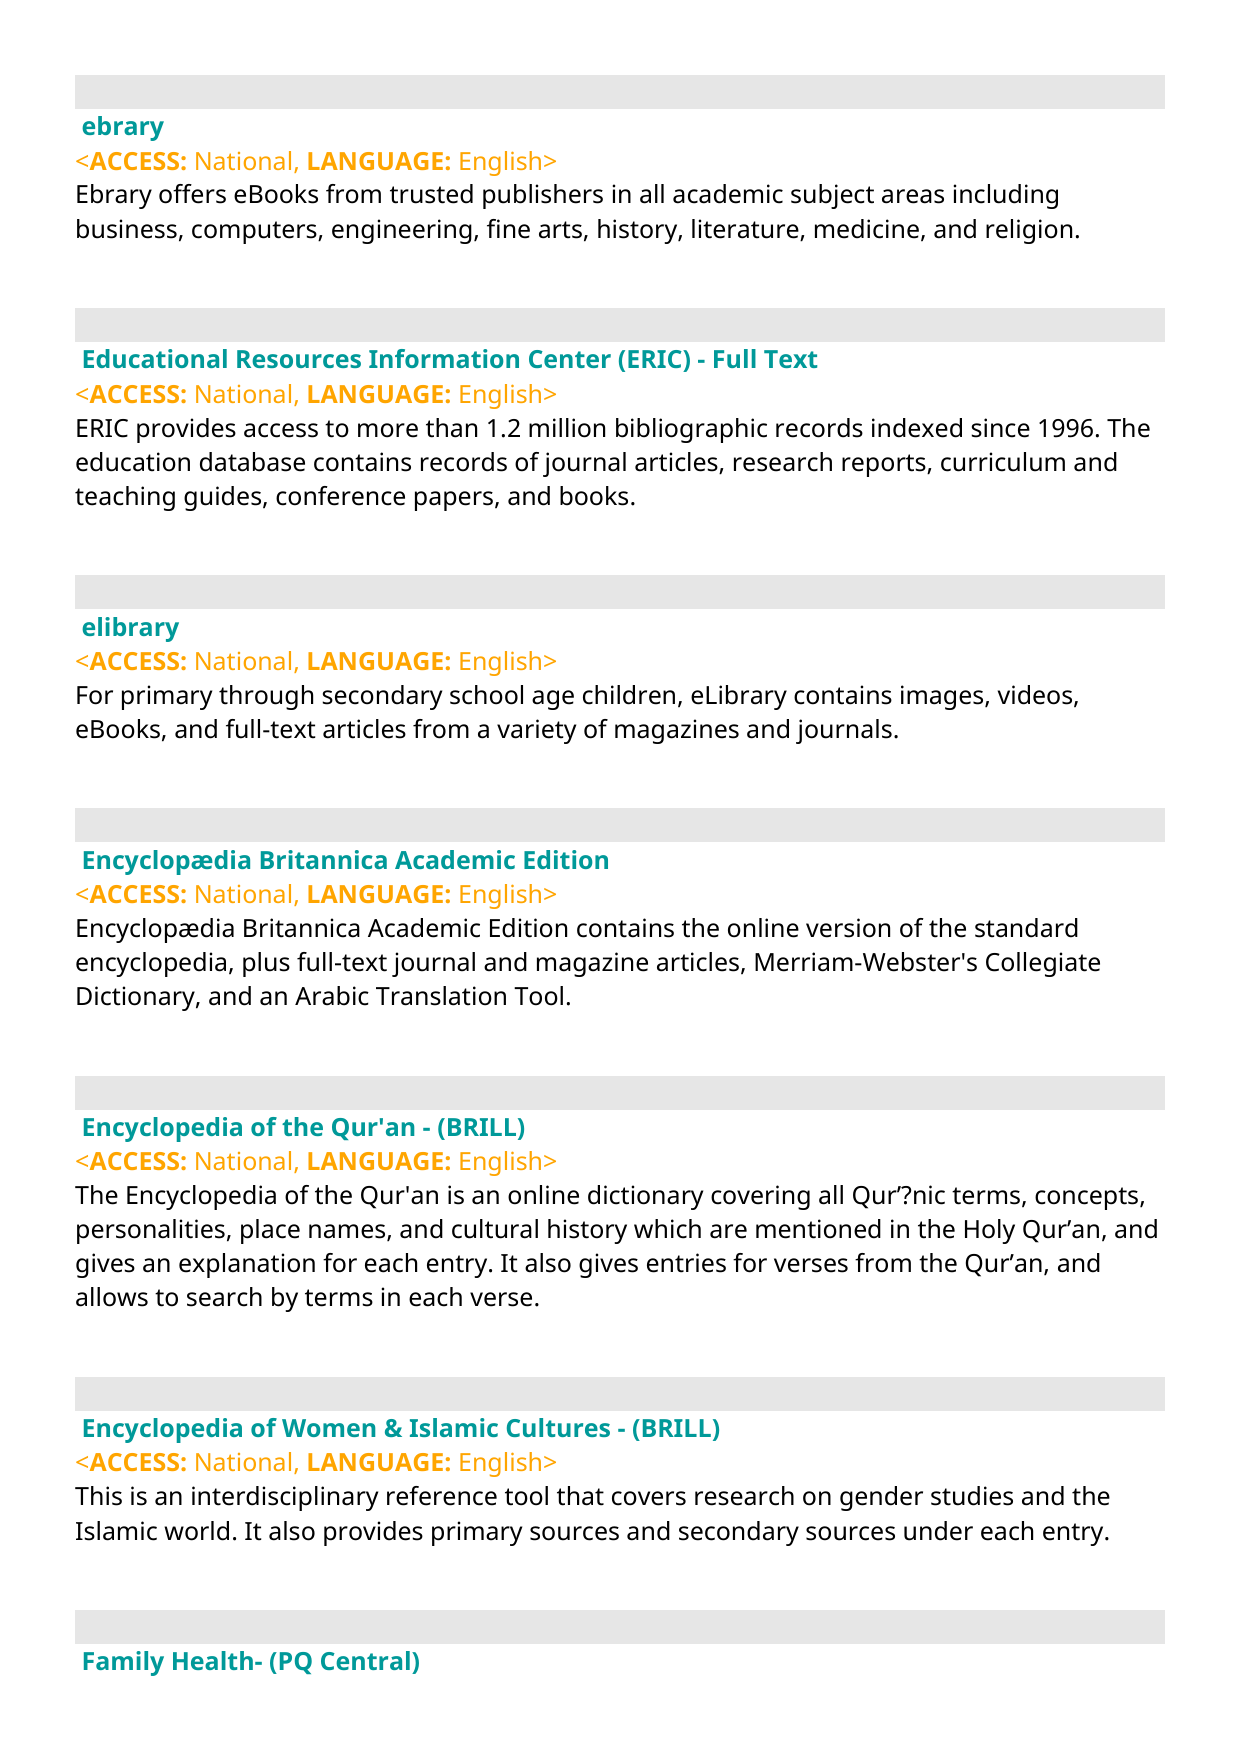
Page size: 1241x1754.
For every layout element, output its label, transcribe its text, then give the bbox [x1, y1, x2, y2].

text <ACCESS: National, LANGUAGE: English> [75, 376, 1165, 410]
text For primary through secondary school age children, eLibrary contains images, videos, eBooks, and full-text articles from a variety of magazines and journals. [75, 677, 1165, 746]
text <ACCESS: National, LANGUAGE: English> [75, 877, 1165, 911]
text ebrary [75, 109, 1165, 143]
text The Encyclopedia of the Qur'an is an online dictionary covering all Qur’?nic terms, concepts, personalities, place names, and cultural history which are mentioned in the Holy Qur’an, and gives an explanation for each entry. It also gives entries for verses from the Qur’an, and allows to search by terms in each verse. [75, 1178, 1165, 1314]
text Ebrary offers eBooks from trusted publishers in all academic subject areas including business, computers, engineering, fine arts, history, literature, medicine, and religion. [75, 177, 1165, 245]
text <ACCESS: National, LANGUAGE: English> [75, 1144, 1165, 1178]
text Encyclopædia Britannica Academic Edition [75, 842, 1165, 877]
text <ACCESS: National, LANGUAGE: English> [75, 143, 1165, 177]
text Educational Resources Information Center (ERIC) - Full Text [75, 342, 1165, 376]
text This is an interdisciplinary reference tool that covers research on gender studies and the Islamic world. It also provides primary sources and secondary sources under each entry. [75, 1479, 1165, 1547]
text <ACCESS: National, LANGUAGE: English> [75, 1445, 1165, 1479]
text Encyclopedia of Women & Islamic Cultures - (BRILL) [75, 1411, 1165, 1445]
text Family Health- (PQ Central) [75, 1644, 1165, 1678]
text Encyclopædia Britannica Academic Edition contains the online version of the standard encyclopedia, plus full-text journal and magazine articles, Merriam-Webster's Collegiate Dictionary, and an Arabic Translation Tool. [75, 911, 1165, 1013]
text ERIC provides access to more than 1.2 million bibliographic records indexed since 1996. The education database contains records of journal articles, research reports, curriculum and teaching guides, conference papers, and books. [75, 410, 1165, 512]
text <ACCESS: National, LANGUAGE: English> [75, 643, 1165, 677]
text Encyclopedia of the Qur'an - (BRILL) [75, 1110, 1165, 1144]
text elibrary [75, 609, 1165, 643]
